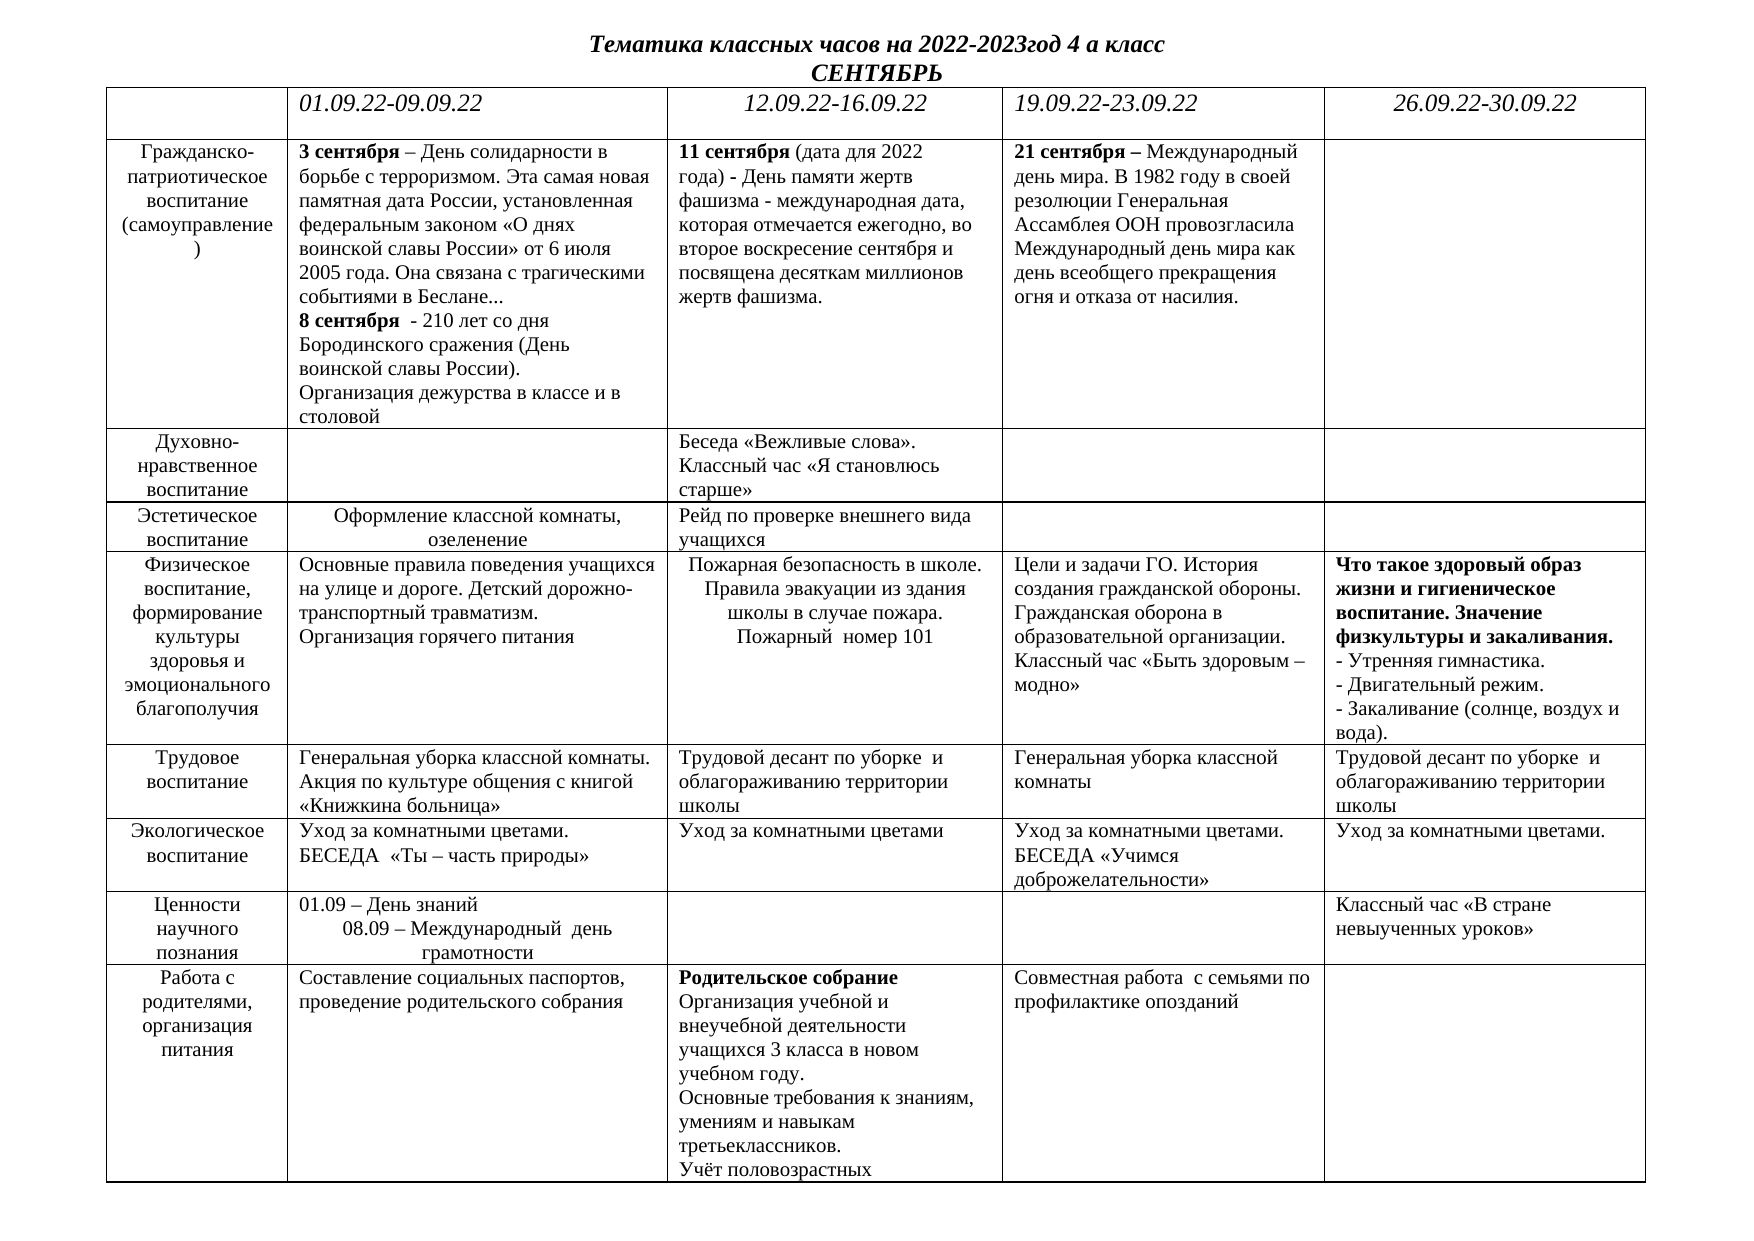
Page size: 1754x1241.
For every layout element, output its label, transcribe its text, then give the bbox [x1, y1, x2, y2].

table_header 26.09.22-30.09.22 [1325, 88, 1645, 138]
table_cell Эстетическое воспитание [107, 503, 287, 551]
table_cell Экологическое воспитание [107, 819, 287, 891]
table_cell [1325, 140, 1645, 428]
table_cell Трудовой десант по уборке и облагораживанию территории школы [668, 745, 1002, 817]
table_cell 21 сентября – Международный день мира. В 1982 году в своей резолюции Генеральная Ассамблея ООН провозгласила Международный день мира как день всеобщего прекращения огня и отказа от насилия. [1003, 140, 1324, 428]
table_header [107, 88, 287, 138]
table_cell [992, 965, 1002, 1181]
table_cell Гражданско-патриотическое воспитание (самоуправление) [107, 140, 287, 428]
table_cell [1325, 429, 1645, 501]
text Тематика классных часов на 2022-2023год 4 а класс [118, 29, 1636, 58]
table_cell Трудовой десант по уборке и облагораживанию территории школы [1325, 745, 1645, 817]
table_cell Духовно-нравственное воспитание [107, 429, 287, 501]
table_cell Генеральная уборка классной комнаты. Акция по культуре общения с книгой «Книжкина больница» [288, 745, 667, 817]
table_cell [1003, 965, 1324, 1181]
table_cell [668, 892, 1002, 964]
table_cell 11 сентября (дата для 2022 года) - День памяти жертв фашизма - международная дата, которая отмечается ежегодно, во второе воскресение сентября и посвящена десяткам миллионов жертв фашизма. [668, 140, 1002, 428]
text СЕНТЯБРЬ [118, 58, 1636, 87]
table_cell Генеральная уборка классной комнаты [1003, 745, 1324, 817]
table_cell Классный час «В стране невыученных уроков» [1325, 892, 1645, 964]
table_cell Уход за комнатными цветами [668, 819, 1002, 891]
table_cell 3 сентября – День солидарности в борьбе с терроризмом. Эта самая новая памятная дата России, установленная федеральным законом «О днях воинской славы России» от 6 июля 2005 года. Она связана с трагическими событиями в Беслане... 8 сентября - 210 лет со дня Бородинского сражения (День воинской славы России). Организация дежурства в классе и в столовой [288, 140, 667, 428]
table_cell [1003, 429, 1324, 501]
table_cell Пожарная безопасность в школе. Правила эвакуации из здания школы в случае пожара. Пожарный номер 101 [668, 552, 1002, 744]
table_cell 01.09 – День знаний 08.09 – Международный день грамотности [288, 892, 667, 964]
table_cell Уход за комнатными цветами. БЕСЕДА «Учимся доброжелательности» [1003, 819, 1324, 891]
table_cell Уход за комнатными цветами. БЕСЕДА «Ты – часть природы» [288, 819, 667, 891]
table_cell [288, 965, 667, 1181]
table_cell [1003, 892, 1324, 964]
table_cell Что такое здоровый образ жизни и гигиеническое воспитание. Значение физкультуры и закаливания. - Утренняя гимнастика. - Двигательный режим. - Закаливание (солнце, воздух и вода). [1325, 552, 1645, 744]
table_cell Уход за комнатными цветами. [1325, 819, 1645, 891]
table_header 01.09.22-09.09.22 [288, 88, 667, 138]
table_cell [1325, 965, 1645, 1181]
table_header 12.09.22-16.09.22 [668, 88, 1002, 138]
table_cell [288, 429, 667, 501]
table_cell Основные правила поведения учащихся на улице и дороге. Детский дорожно-транспортный травматизм. Организация горячего питания [288, 552, 667, 744]
table_header 19.09.22-23.09.22 [1003, 88, 1324, 138]
table_cell Физическое воспитание, формирование культуры здоровья и эмоционального благополучия [107, 552, 287, 744]
table_cell Оформление классной комнаты, озеленение [288, 503, 667, 551]
table_cell Рейд по проверке внешнего вида учащихся [668, 503, 1002, 551]
table_cell Ценности научного познания [107, 892, 287, 964]
table_cell Цели и задачи ГО. История создания гражданской обороны. Гражданская оборона в образовательной организации. Классный час «Быть здоровым – модно» [1003, 552, 1324, 744]
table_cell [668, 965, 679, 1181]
table_cell Трудовое воспитание [107, 745, 287, 817]
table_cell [107, 965, 287, 1181]
table_cell [1325, 503, 1645, 551]
table_cell Беседа «Вежливые слова». Классный час «Я становлюсь старше» [668, 429, 1002, 501]
table_cell [1003, 503, 1324, 551]
